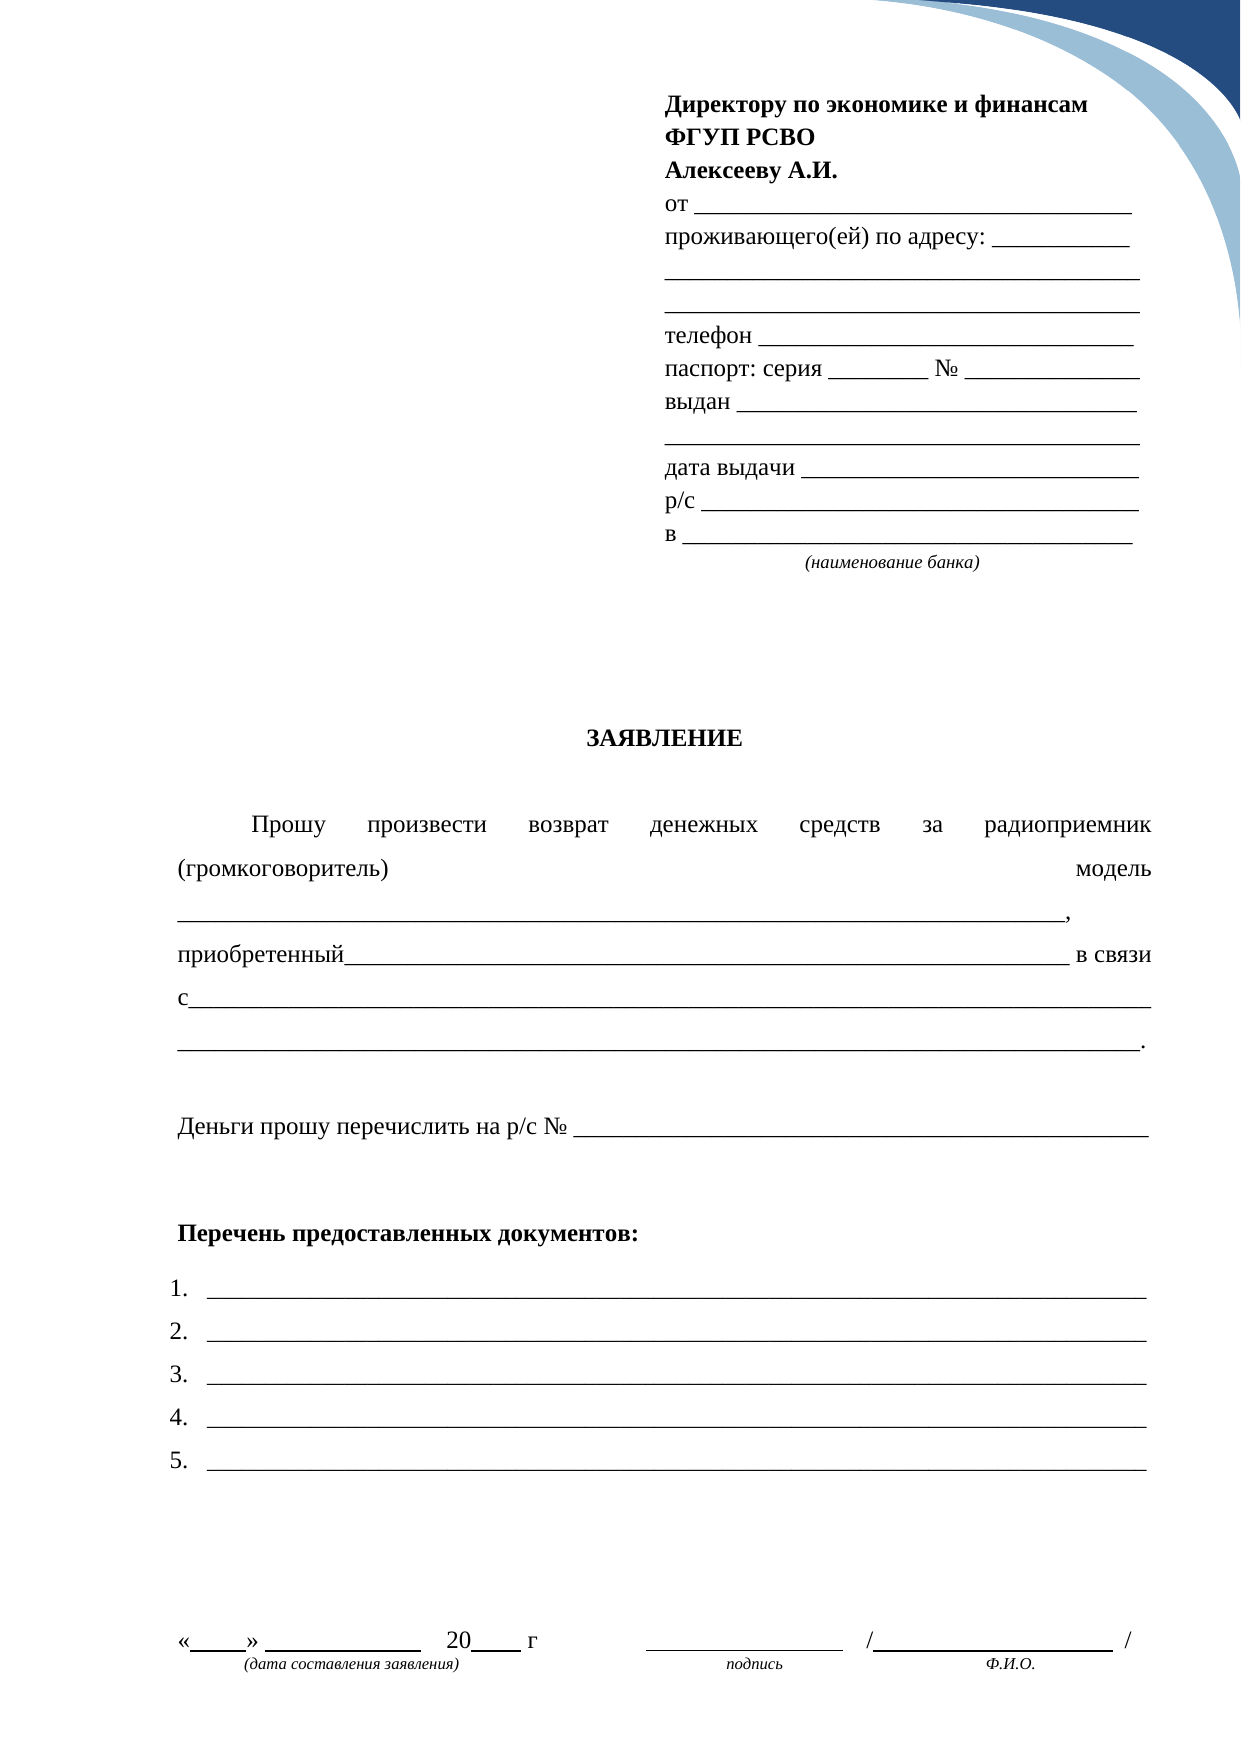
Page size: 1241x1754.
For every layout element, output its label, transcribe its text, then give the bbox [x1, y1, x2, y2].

text _____________________________________________________________________________. [177, 1025, 1152, 1054]
text ФГУП РСВО [664, 122, 1152, 150]
text Алексееву А.И. [664, 155, 1152, 183]
text в ____________________________________ [664, 518, 1152, 547]
text (дата составления заявления) подпись Ф.И.О. [177, 1654, 1152, 1673]
text Перечень предоставленных документов: [177, 1218, 1152, 1247]
text ______________________________________ [664, 254, 1152, 282]
list __________________________________________________________________________________ [169, 1359, 1152, 1388]
list __________________________________________________________________________________ [169, 1446, 1152, 1474]
list __________________________________________________________________________________ [169, 1316, 1152, 1345]
text ______________________________________ [664, 287, 1152, 316]
text паспорт: серия ________ № ______________ [664, 353, 1152, 382]
text Деньги прошу перечислить на р/с № ______________________________________________ [177, 1111, 1152, 1140]
picture [0, 0, 1241, 1754]
text от ___________________________________ [664, 188, 1152, 216]
text ЗАЯВЛЕНИЕ [177, 723, 1152, 752]
text выдан ________________________________ [664, 386, 1152, 414]
text дата выдачи ___________________________ [664, 452, 1152, 481]
text телефон ______________________________ [664, 320, 1152, 348]
list __________________________________________________________________________________ [169, 1273, 1152, 1302]
list __________________________________________________________________________________ [169, 1402, 1152, 1431]
text ______________________________________ [664, 419, 1152, 448]
text проживающего(ей) по адресу: ___________ [664, 221, 1152, 249]
text « » 20 г . / . / [177, 1625, 1152, 1654]
text приобретенный__________________________________________________________ в связи с_____________________________________________________________________________ [177, 939, 1152, 1011]
text Прошу произвести возврат денежных средств за радиоприемник (громкоговоритель) модель _______________________________________________________________________, [177, 809, 1152, 924]
text Директору по экономике и финансам [664, 89, 1152, 117]
text (наименование банка) [664, 551, 1152, 572]
text р/с ___________________________________ [664, 485, 1152, 514]
